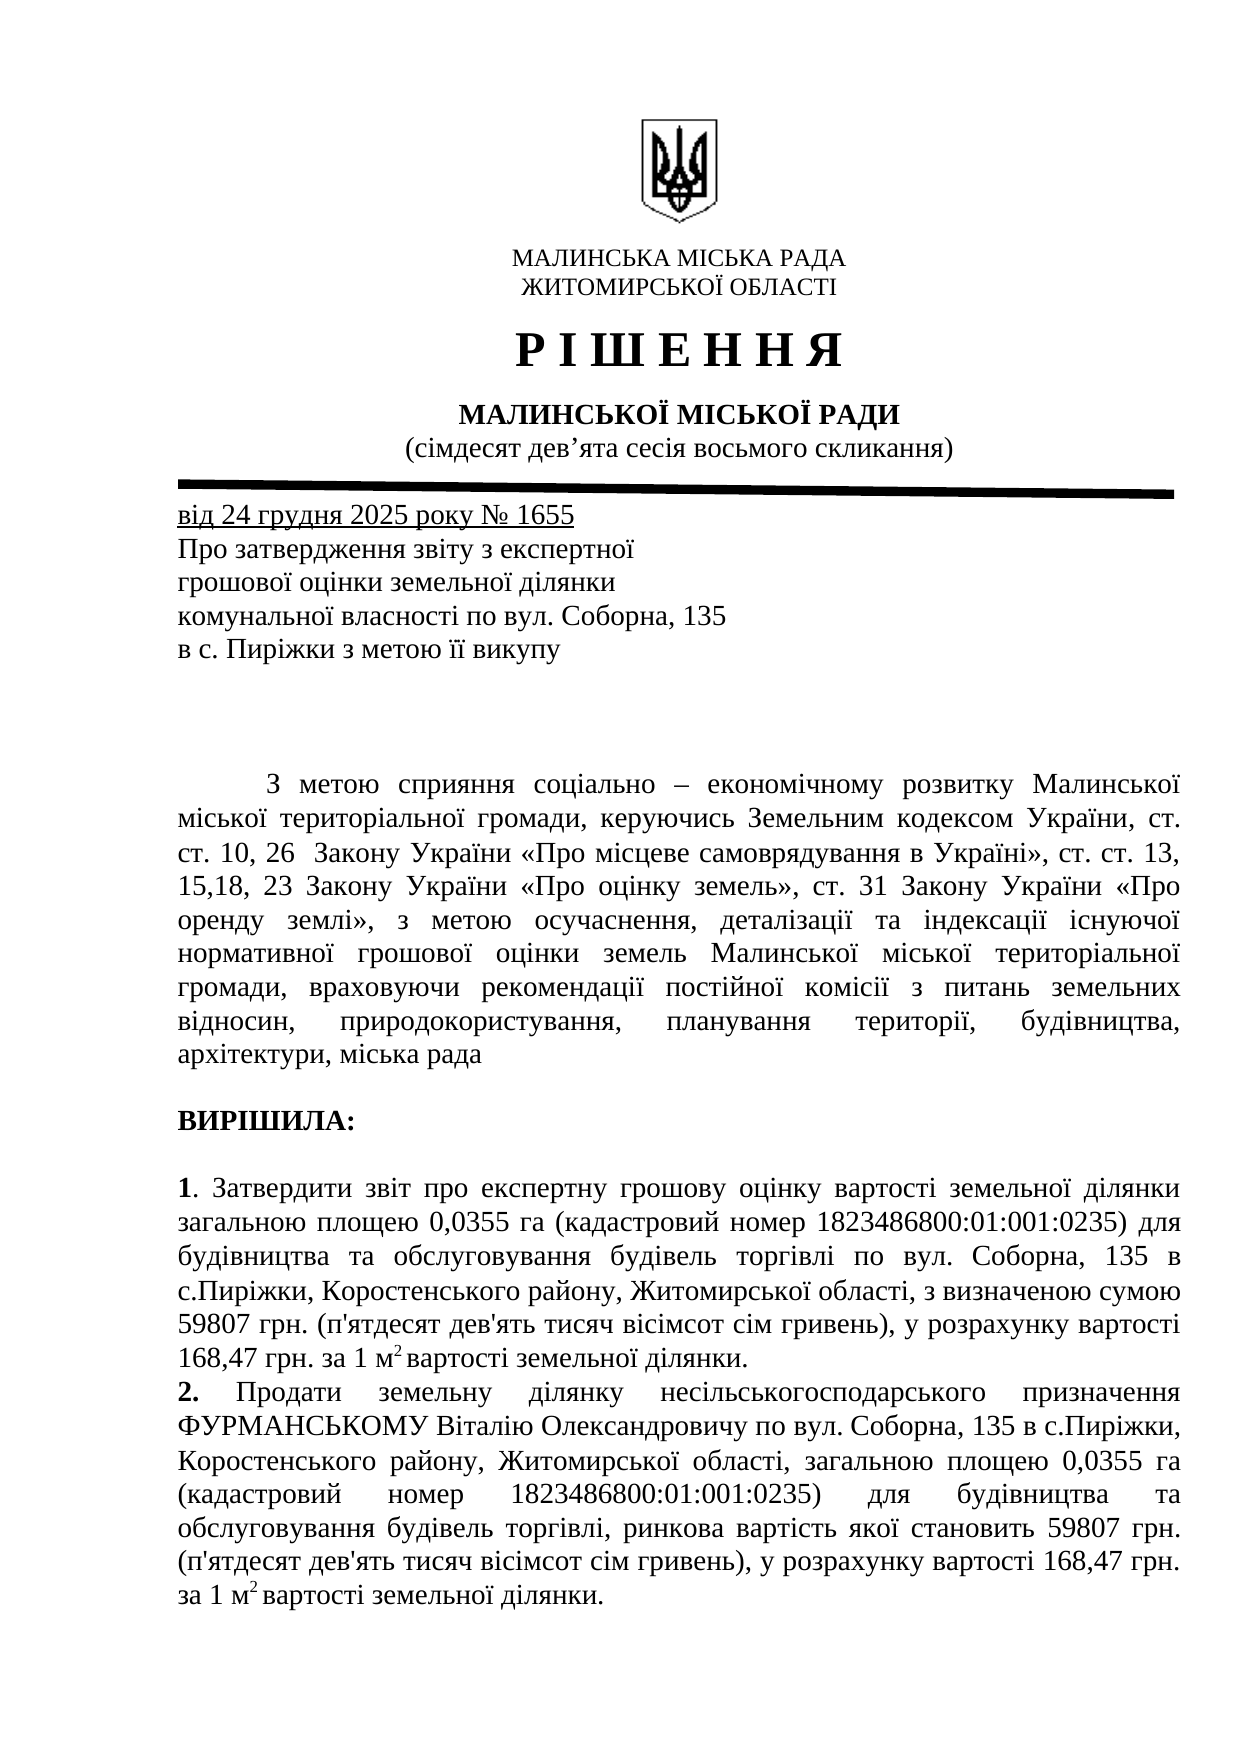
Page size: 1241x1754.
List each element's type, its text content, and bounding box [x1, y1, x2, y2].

text грошової оцінки земельної ділянки [177, 564, 1181, 598]
text ЖИТОМИРСЬКОЇ ОБЛАСТІ [177, 272, 1181, 301]
text 1. Затвердити звіт про експертну грошову оцінку вартості земельної ділянки загальною площею 0,0355 га (кадастровий номер 1823486800:01:001:0235) для будівництва та обслуговування будівель торгівлі по вул. Соборна, 135 в с.Пиріжки, Коростенського району, Житомирської області, з визначеною сумою 59807 грн. (п'ятдесят дев'ять тисяч вісімсот сім гривень), у розрахунку вартості 168,47 грн. за 1 м2 вартості земельної ділянки. [177, 1170, 1181, 1374]
text ВИРІШИЛА: [177, 1103, 1181, 1137]
text Р І Ш Е Н Н я [177, 320, 1181, 378]
text (сімдесят дев’ята сесія восьмого скликання) [177, 430, 1181, 464]
text Про затвердження звіту з експертної [177, 531, 1181, 564]
text МАЛИНСЬКА МІСЬКА РАДА [177, 243, 1181, 272]
text від 24 грудня 2025 року № 1655 [177, 497, 1181, 531]
picture [635, 118, 723, 225]
text З метою сприяння соціально – економічному розвитку Малинської міської територіальної громади, керуючись Земельним кодексом України, ст. ст. 10, 26 Закону України «Про місцеве самоврядування в Україні», ст. ст. 13, 15,18, 23 Закону України «Про оцінку земель», ст. 31 Закону України «Про оренду землі», з метою осучаснення, деталізації та індексації існуючої нормативної грошової оцінки земель Малинської міської територіальної громади, враховуючи рекомендації постійної комісії з питань земельних відносин, природокористування, планування території, будівництва, архітектури, міська рада [177, 766, 1181, 1070]
text в с. Пиріжки з метою її викупу [177, 632, 1181, 665]
text комунальної власності по вул. Соборна, 135 [177, 598, 1181, 632]
text малинської МІСЬКОЇ ради [177, 397, 1181, 430]
text 2. Продати земельну ділянку несільськогосподарського призначення ФУРМАНСЬКОМУ Віталію Олександровичу по вул. Соборна, 135 в с.Пиріжки, Коростенського району, Житомирської області, загальною площею 0,0355 га (кадастровий номер 1823486800:01:001:0235) для будівництва та обслуговування будівель торгівлі, ринкова вартість якої становить 59807 грн. (п'ятдесят дев'ять тисяч вісімсот сім гривень), у розрахунку вартості 168,47 грн. за 1 м2 вартості земельної ділянки. [177, 1374, 1181, 1611]
